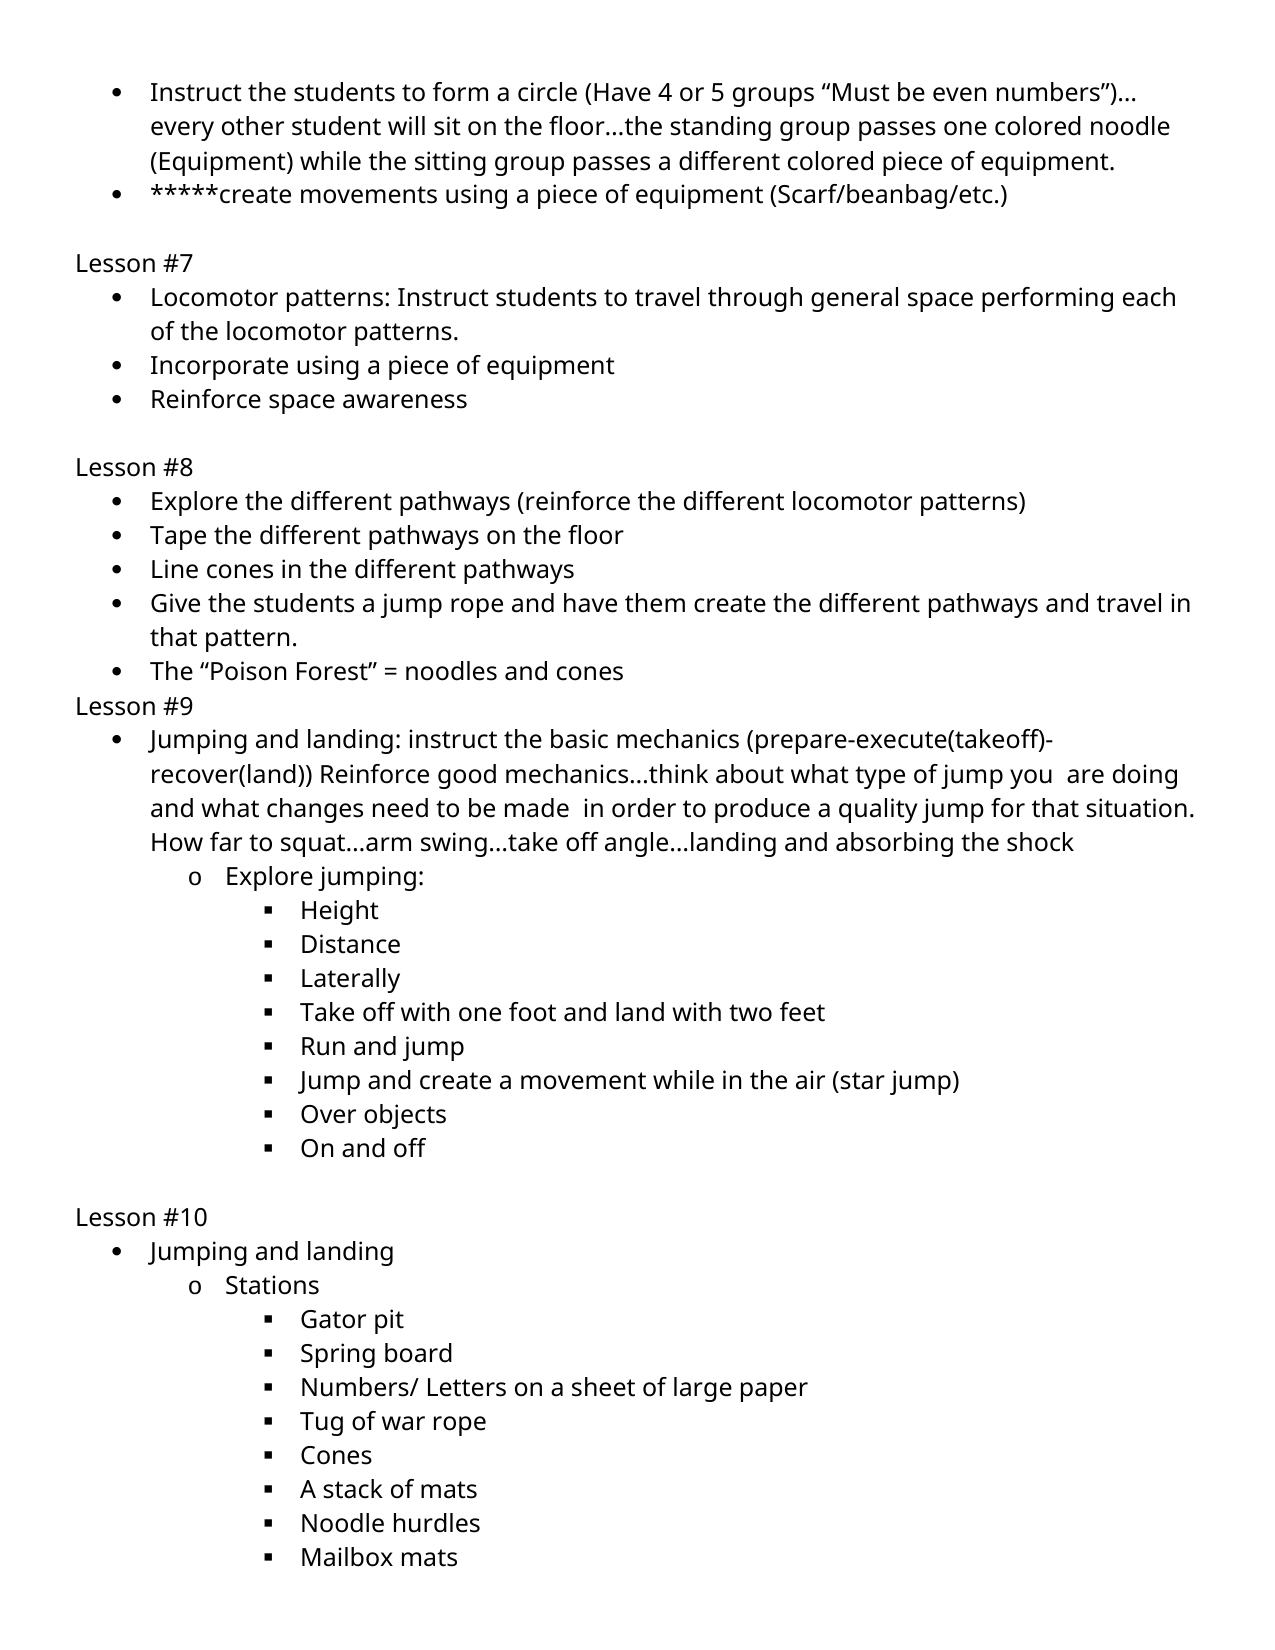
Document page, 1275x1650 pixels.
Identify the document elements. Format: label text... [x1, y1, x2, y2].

text Lesson #9 [75, 688, 1200, 722]
text Lesson #10 [75, 1199, 1200, 1233]
list A stack of mats [262, 1472, 1200, 1506]
list The “Poison Forest” = noodles and cones [112, 654, 1200, 688]
list Spring board [262, 1336, 1200, 1370]
list Incorporate using a piece of equipment [112, 347, 1200, 382]
list Explore the different pathways (reinforce the different locomotor patterns) [112, 484, 1200, 518]
list Reinforce space awareness [112, 382, 1200, 416]
list *****create movements using a piece of equipment (Scarf/beanbag/etc.) [112, 177, 1200, 211]
list Laterally [262, 961, 1200, 995]
list Height [262, 893, 1200, 927]
list Line cones in the different pathways [112, 552, 1200, 586]
list Instruct the students to form a circle (Have 4 or 5 groups “Must be even numbers”)…every other student will sit on the floor…the standing group passes one colored noodle (Equipment) while the sitting group passes a different colored piece of equipment. [112, 75, 1200, 177]
list Tape the different pathways on the floor [112, 518, 1200, 552]
list Stations [187, 1267, 1200, 1302]
list Noodle hurdles [262, 1506, 1200, 1540]
list Jumping and landing [112, 1233, 1200, 1267]
text Lesson #7 [75, 245, 1200, 279]
list Jumping and landing: instruct the basic mechanics (prepare-execute(takeoff)-recover(land)) Reinforce good mechanics…think about what type of jump you are doing and what changes need to be made in order to produce a quality jump for that situation. How far to squat…arm swing…take off angle…landing and absorbing the shock [112, 722, 1200, 858]
list Over objects [262, 1097, 1200, 1131]
list Take off with one foot and land with two feet [262, 995, 1200, 1029]
list Jump and create a movement while in the air (star jump) [262, 1063, 1200, 1097]
list Distance [262, 927, 1200, 961]
list Gator pit [262, 1302, 1200, 1336]
text Lesson #8 [75, 450, 1200, 484]
list Run and jump [262, 1029, 1200, 1063]
list Numbers/ Letters on a sheet of large paper [262, 1370, 1200, 1404]
list Give the students a jump rope and have them create the different pathways and travel in that pattern. [112, 586, 1200, 654]
list On and off [262, 1131, 1200, 1165]
list Tug of war rope [262, 1404, 1200, 1438]
list Cones [262, 1438, 1200, 1472]
list Explore jumping: [187, 858, 1200, 893]
list Locomotor patterns: Instruct students to travel through general space performing each of the locomotor patterns. [112, 279, 1200, 347]
list Mailbox mats [262, 1540, 1200, 1574]
